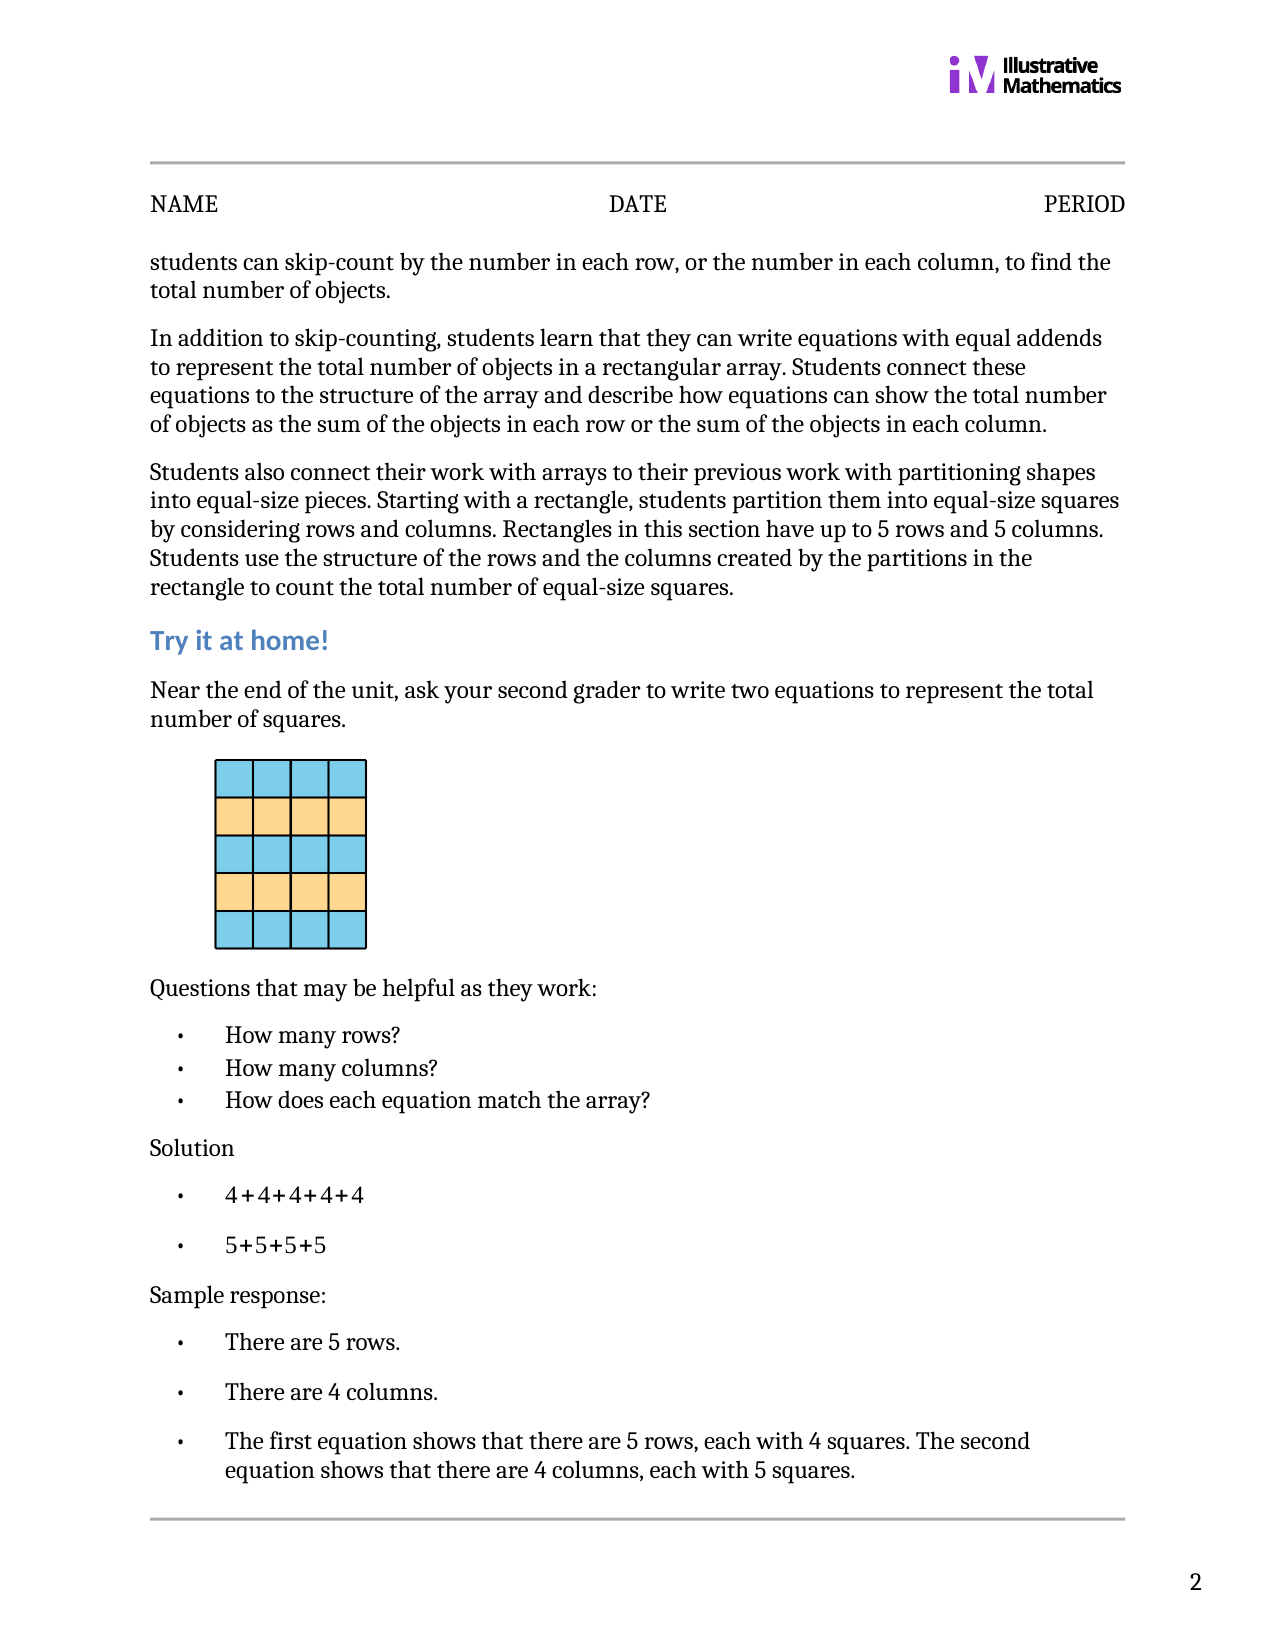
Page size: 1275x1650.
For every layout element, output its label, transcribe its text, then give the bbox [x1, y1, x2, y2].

list There are 4 columns. [175, 1378, 1125, 1406]
subtitle Try it at home! [150, 622, 1125, 658]
picture [949, 55, 1121, 93]
picture [168, 752, 413, 956]
list How many rows? [175, 1021, 1125, 1050]
text Questions that may be helpful as they work: [150, 974, 1125, 1003]
list How many columns? [175, 1054, 1125, 1083]
list How does each equation match the array? [175, 1086, 1125, 1115]
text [150, 247, 1125, 305]
list There are 5 rows. [175, 1328, 1125, 1357]
text Sample response: [150, 1281, 1125, 1309]
list The first equation shows that there are 5 rows, each with 4 squares. The second equation shows that there are 4 columns, each with 5 squares. [175, 1427, 1125, 1485]
text Near the end of the unit, ask your second grader to write two equations to represent the total number of squares. [150, 676, 1125, 734]
text In addition to skip-counting, students learn that they can write equations with equal addends to represent the total number of objects in a rectangular array. Students connect these equations to the structure of the array and describe how equations can show the total number of objects as the sum of the objects in each row or the sum of the objects in each column. [150, 324, 1125, 439]
text Students also connect their work with arrays to their previous work with partitioning shapes into equal-size pieces. Starting with a rectangle, students partition them into equal-size squares by considering rows and columns. Rectangles in this section have up to 5 rows and 5 columns. Students use the structure of the rows and the columns created by the partitions in the rectangle to count the total number of equal-size squares. [150, 457, 1125, 601]
text Solution [150, 1134, 1125, 1163]
